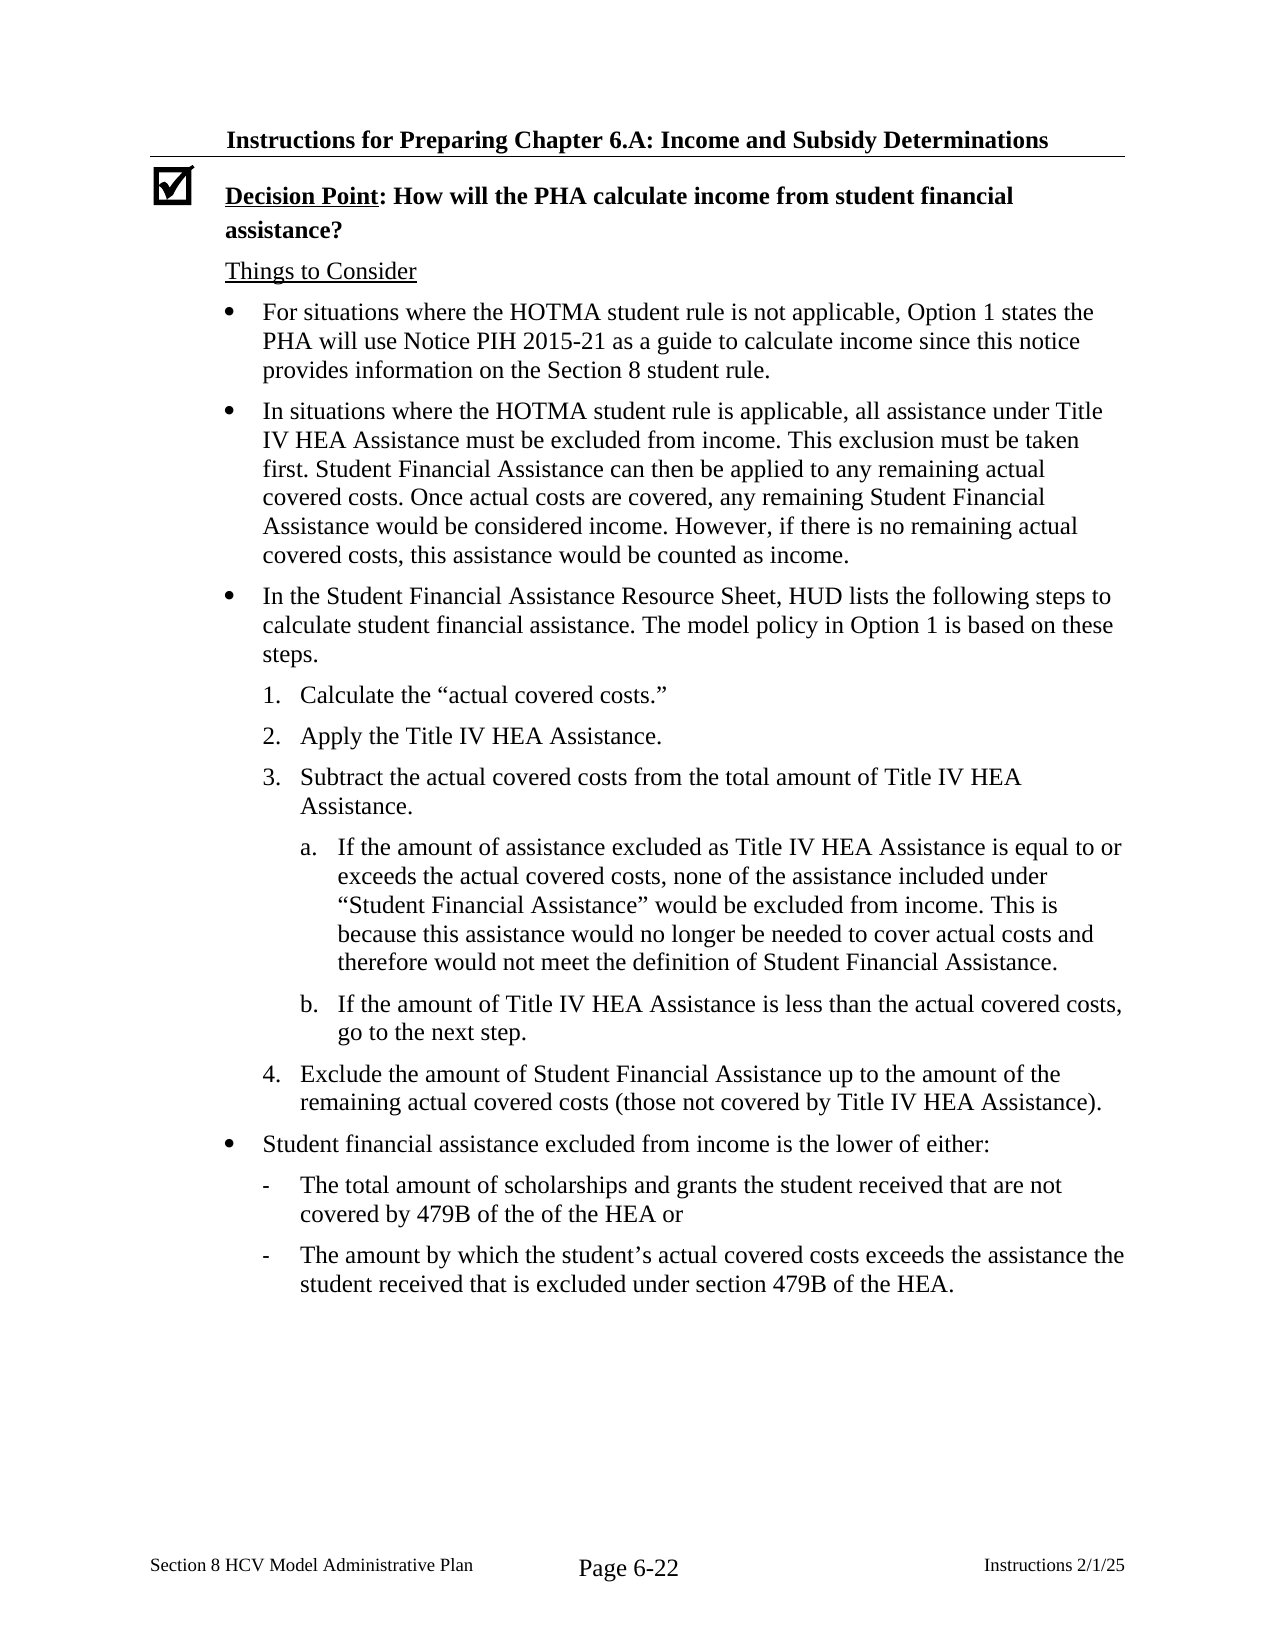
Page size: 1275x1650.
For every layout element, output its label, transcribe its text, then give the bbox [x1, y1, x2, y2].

list If the amount of Title IV HEA Assistance is less than the actual covered costs, go to the next step. [300, 989, 1125, 1046]
list In the Student Financial Assistance Resource Sheet, HUD lists the following steps to calculate student financial assistance. The model policy in Option 1 is based on these steps. [225, 581, 1125, 667]
list If the amount of assistance excluded as Title IV HEA Assistance is equal to or exceeds the actual covered costs, none of the assistance included under “Student Financial Assistance” would be excluded from income. This is because this assistance would no longer be needed to cover actual costs and therefore would not meet the definition of Student Financial Assistance. [300, 832, 1125, 976]
list For situations where the HOTMA student rule is not applicable, Option 1 states the PHA will use Notice PIH 2015-21 as a guide to calculate income since this notice provides information on the Section 8 student rule. [225, 297, 1125, 384]
list Student financial assistance excluded from income is the lower of either: [225, 1129, 1125, 1157]
list The amount by which the student’s actual covered costs exceeds the assistance the student received that is excluded under section 479B of the HEA. [262, 1240, 1125, 1297]
text Things to Consider [225, 256, 1125, 285]
list The total amount of scholarships and grants the student received that are not covered by 479B of the of the HEA or [262, 1170, 1125, 1227]
list Subtract the actual covered costs from the total amount of Title IV HEA Assistance. [262, 762, 1125, 820]
list In situations where the HOTMA student rule is applicable, all assistance under Title IV HEA Assistance must be excluded from income. This exclusion must be taken first. Student Financial Assistance can then be applied to any remaining actual covered costs. Once actual costs are covered, any remaining Student Financial Assistance would be considered income. However, if there is no remaining actual covered costs, this assistance would be counted as income. [225, 396, 1125, 569]
list Calculate the “actual covered costs.” [262, 680, 1125, 709]
text Decision Point: How will the PHA calculate income from student financial assistance? [150, 169, 1125, 244]
list Apply the Title IV HEA Assistance. [262, 721, 1125, 750]
list Exclude the amount of Student Financial Assistance up to the amount of the remaining actual covered costs (those not covered by Title IV HEA Assistance). [262, 1059, 1125, 1116]
